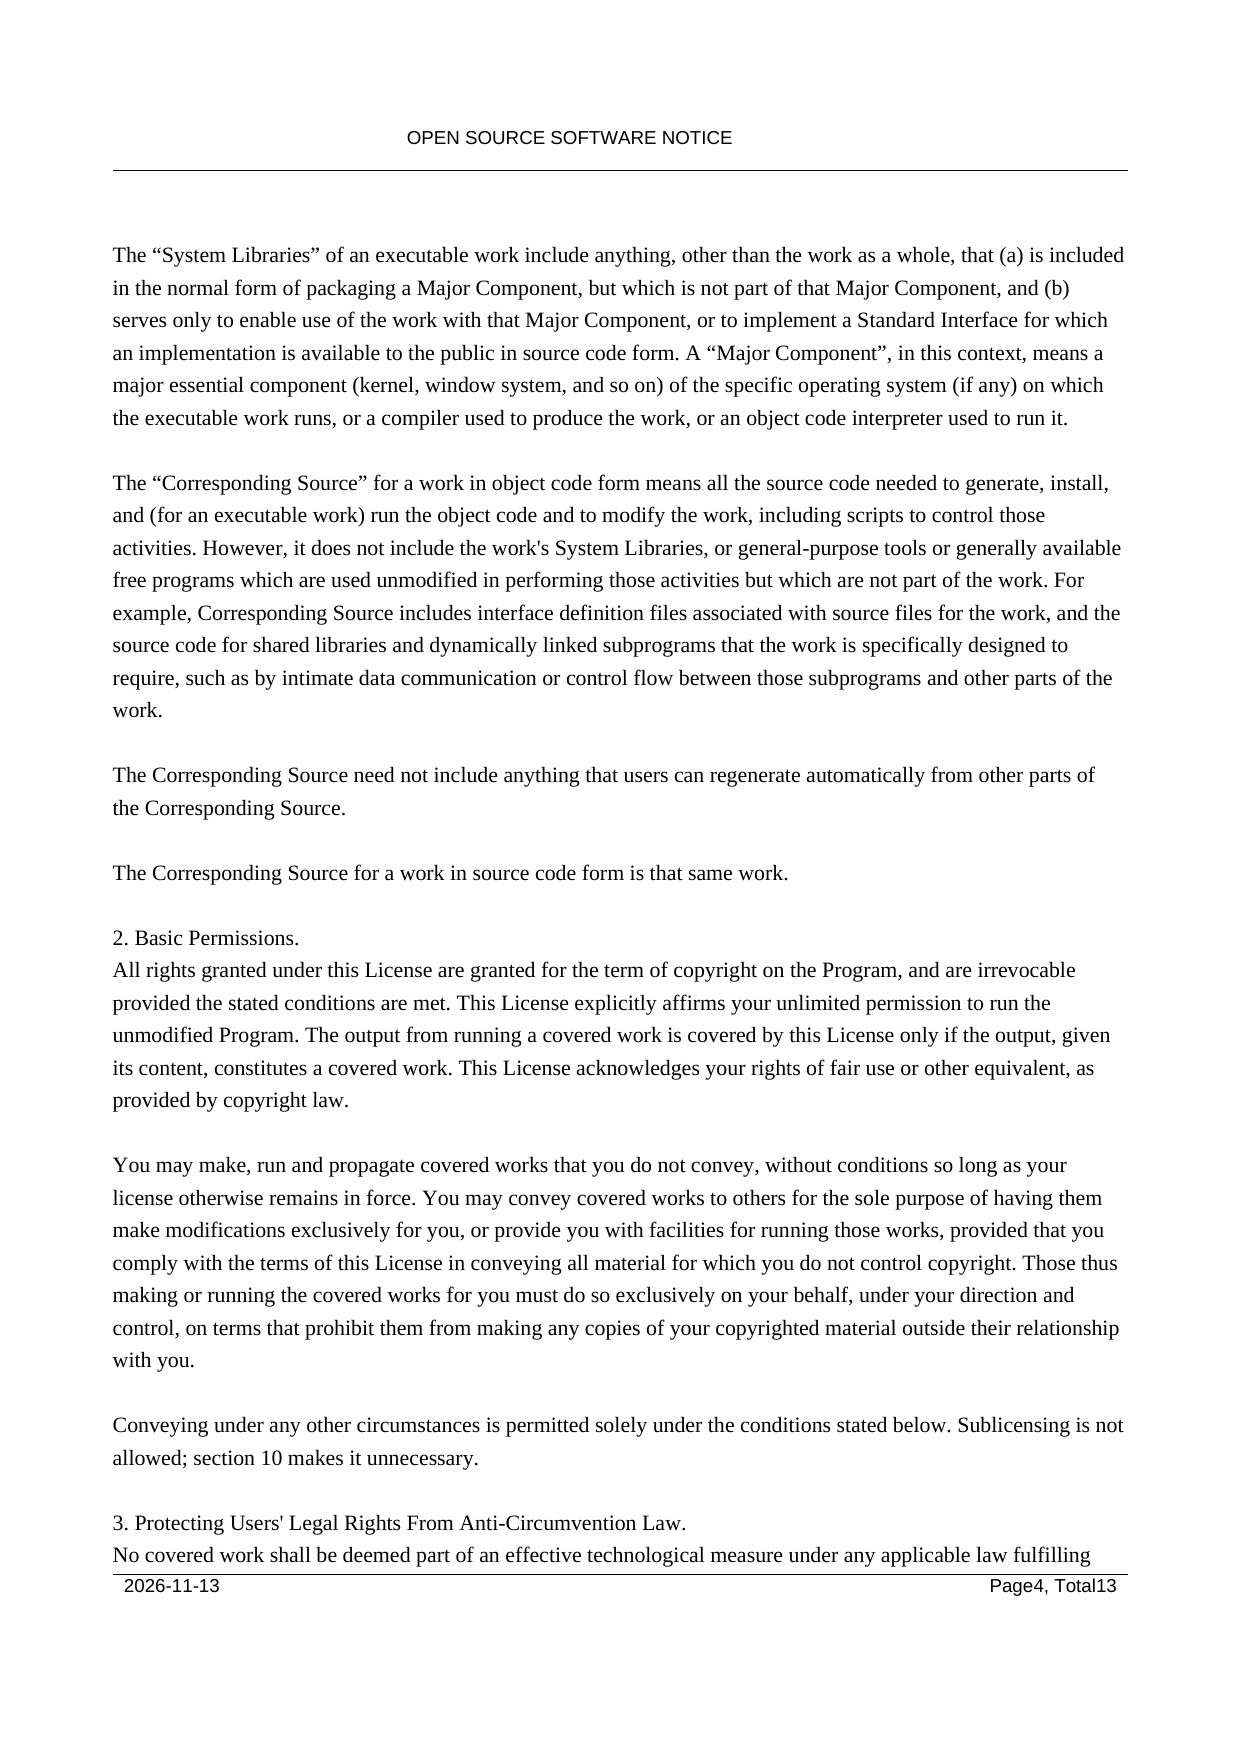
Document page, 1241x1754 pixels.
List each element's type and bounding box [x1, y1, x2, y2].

text [112, 206, 1128, 1571]
